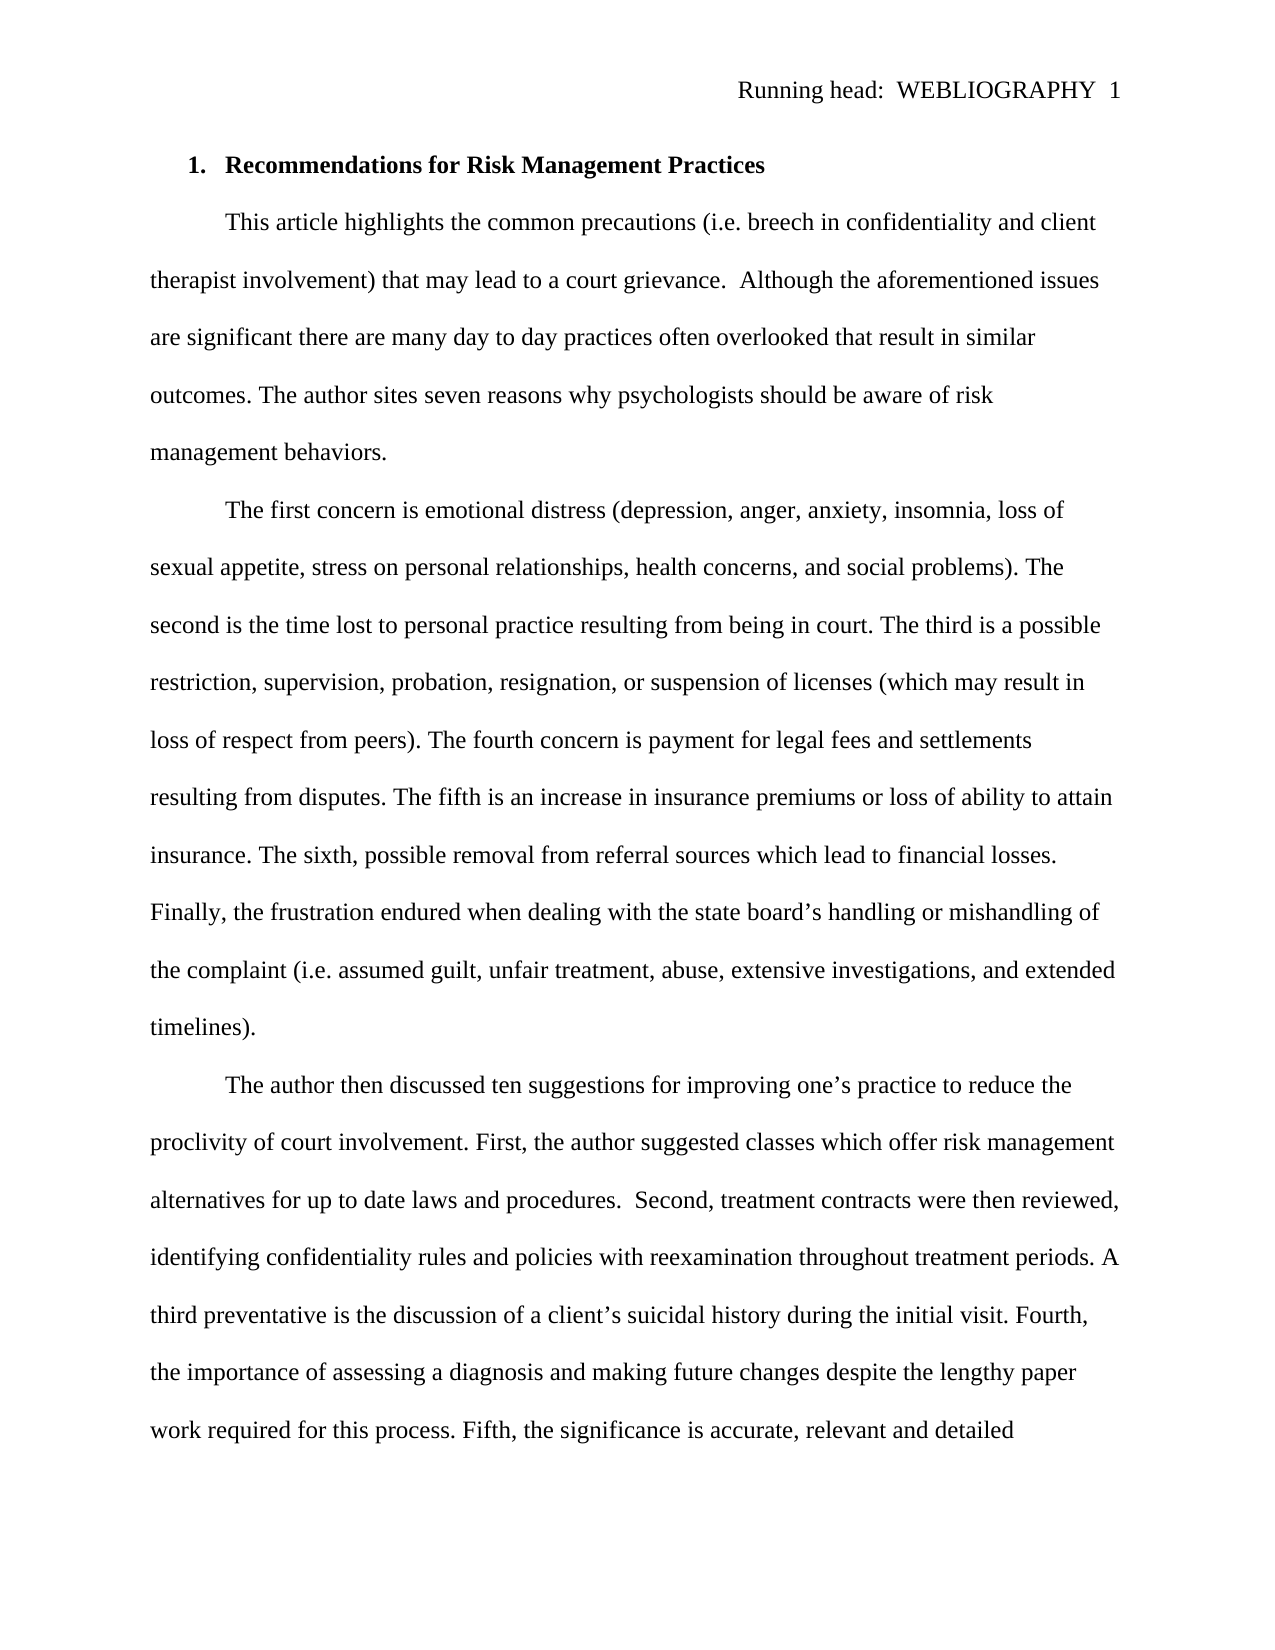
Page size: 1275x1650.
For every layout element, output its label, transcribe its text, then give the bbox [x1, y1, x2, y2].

text The first concern is emotional distress (depression, anger, anxiety, insomnia, loss of sexual appetite, stress on personal relationships, health concerns, and social problems). The second is the time lost to personal practice resulting from being in court. The third is a possible restriction, supervision, probation, resignation, or suspension of licenses (which may result in loss of respect from peers). The fourth concern is payment for legal fees and settlements resulting from disputes. The fifth is an increase in insurance premiums or loss of ability to attain insurance. The sixth, possible removal from referral sources which lead to financial losses. Finally, the frustration endured when dealing with the state board’s handling or mishandling of the complaint (i.e. assumed guilt, unfair treatment, abuse, extensive investigations, and extended timelines). [150, 495, 1125, 1041]
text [150, 1070, 1125, 1444]
list Recommendations for Risk Management Practices [187, 150, 1125, 179]
text This article highlights the common precautions (i.e. breech in confidentiality and client therapist involvement) that may lead to a court grievance. Although the aforementioned issues are significant there are many day to day practices often overlooked that result in similar outcomes. The author sites seven reasons why psychologists should be aware of risk management behaviors. [150, 207, 1125, 466]
